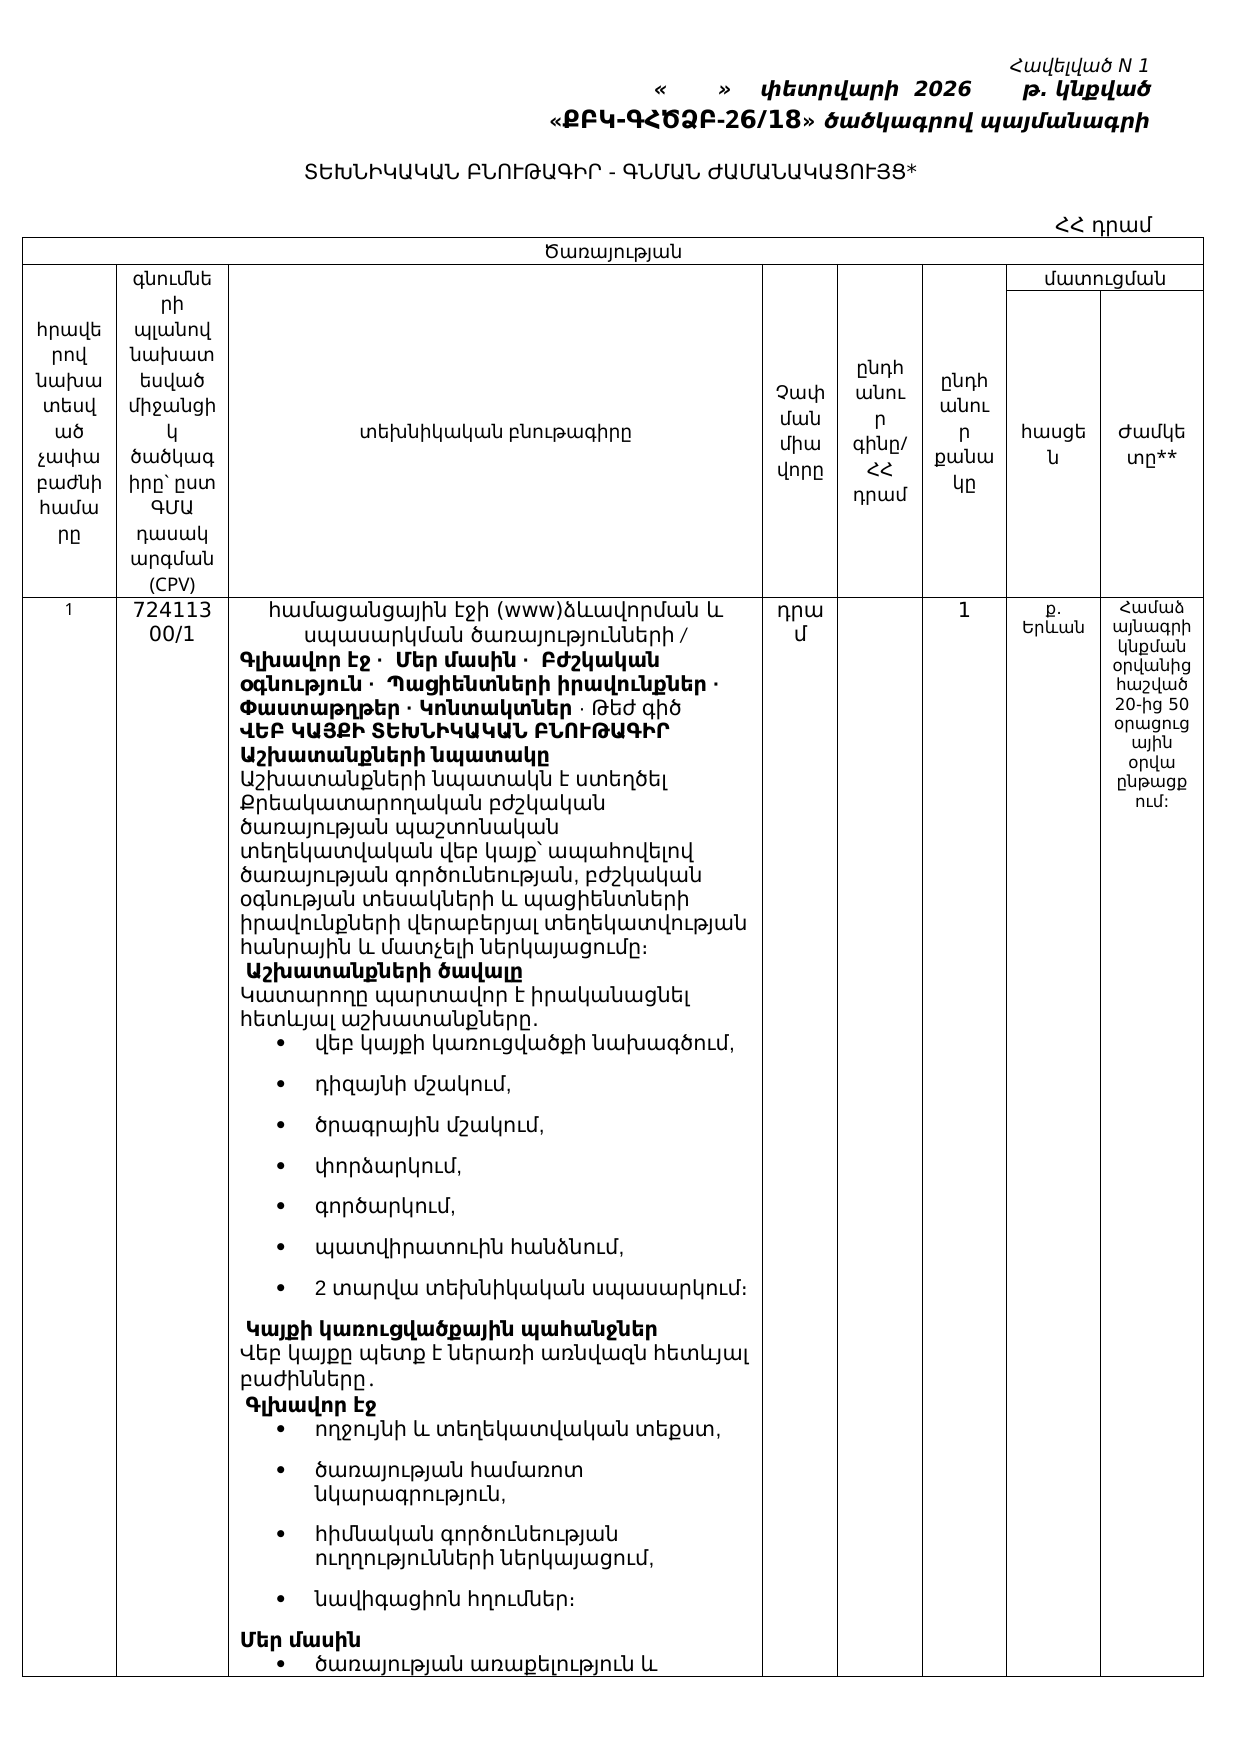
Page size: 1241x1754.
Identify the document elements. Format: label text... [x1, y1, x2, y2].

table_cell դրամ [763, 598, 837, 1676]
table_cell ընդհանուր գինը/ՀՀ դրամ [838, 265, 922, 597]
table_cell տեխնիկական բնութագիրը [229, 265, 762, 597]
text «ՔԲԿ-ԳՀԾՁԲ-26/18» ծածկագրով պայմանագրի [69, 102, 1152, 136]
table_cell Ժամկետը** [1101, 291, 1203, 597]
table_cell ընդհանուր քանակը [923, 265, 1006, 597]
text ՏԵԽՆԻԿԱԿԱՆ ԲՆՈՒԹԱԳԻՐ - ԳՆՄԱՆ ԺԱՄԱՆԱԿԱՑՈՒՅՑ* [69, 160, 1152, 184]
table_cell հասցեն [1007, 291, 1100, 597]
table_header Ծառայության [23, 238, 1203, 264]
table_cell 72411300/1 [117, 598, 228, 1676]
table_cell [1101, 598, 1203, 1676]
text « » փետրվարի 2026 թ. կնքված [69, 77, 1152, 102]
table_cell Չափ ման միա վորը [763, 265, 837, 597]
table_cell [229, 598, 762, 1676]
table_cell ք․ Երևան [1007, 598, 1100, 1676]
table_cell հրավերով նախատեսված չափաբաժնի համարը [23, 265, 116, 597]
table_cell 1 [923, 598, 1006, 1676]
text Հավելված N 1 [69, 56, 1152, 77]
table_cell 1 [23, 598, 116, 1676]
table_cell մատուցման [1007, 265, 1203, 290]
table_cell գնումների պլանով նախատեսված միջանցիկ ծածկագիրը` ըստ ԳՄԱ դասակարգման (CPV) [117, 265, 228, 597]
table_cell [838, 598, 922, 1676]
text ՀՀ դրամ [69, 184, 1152, 237]
